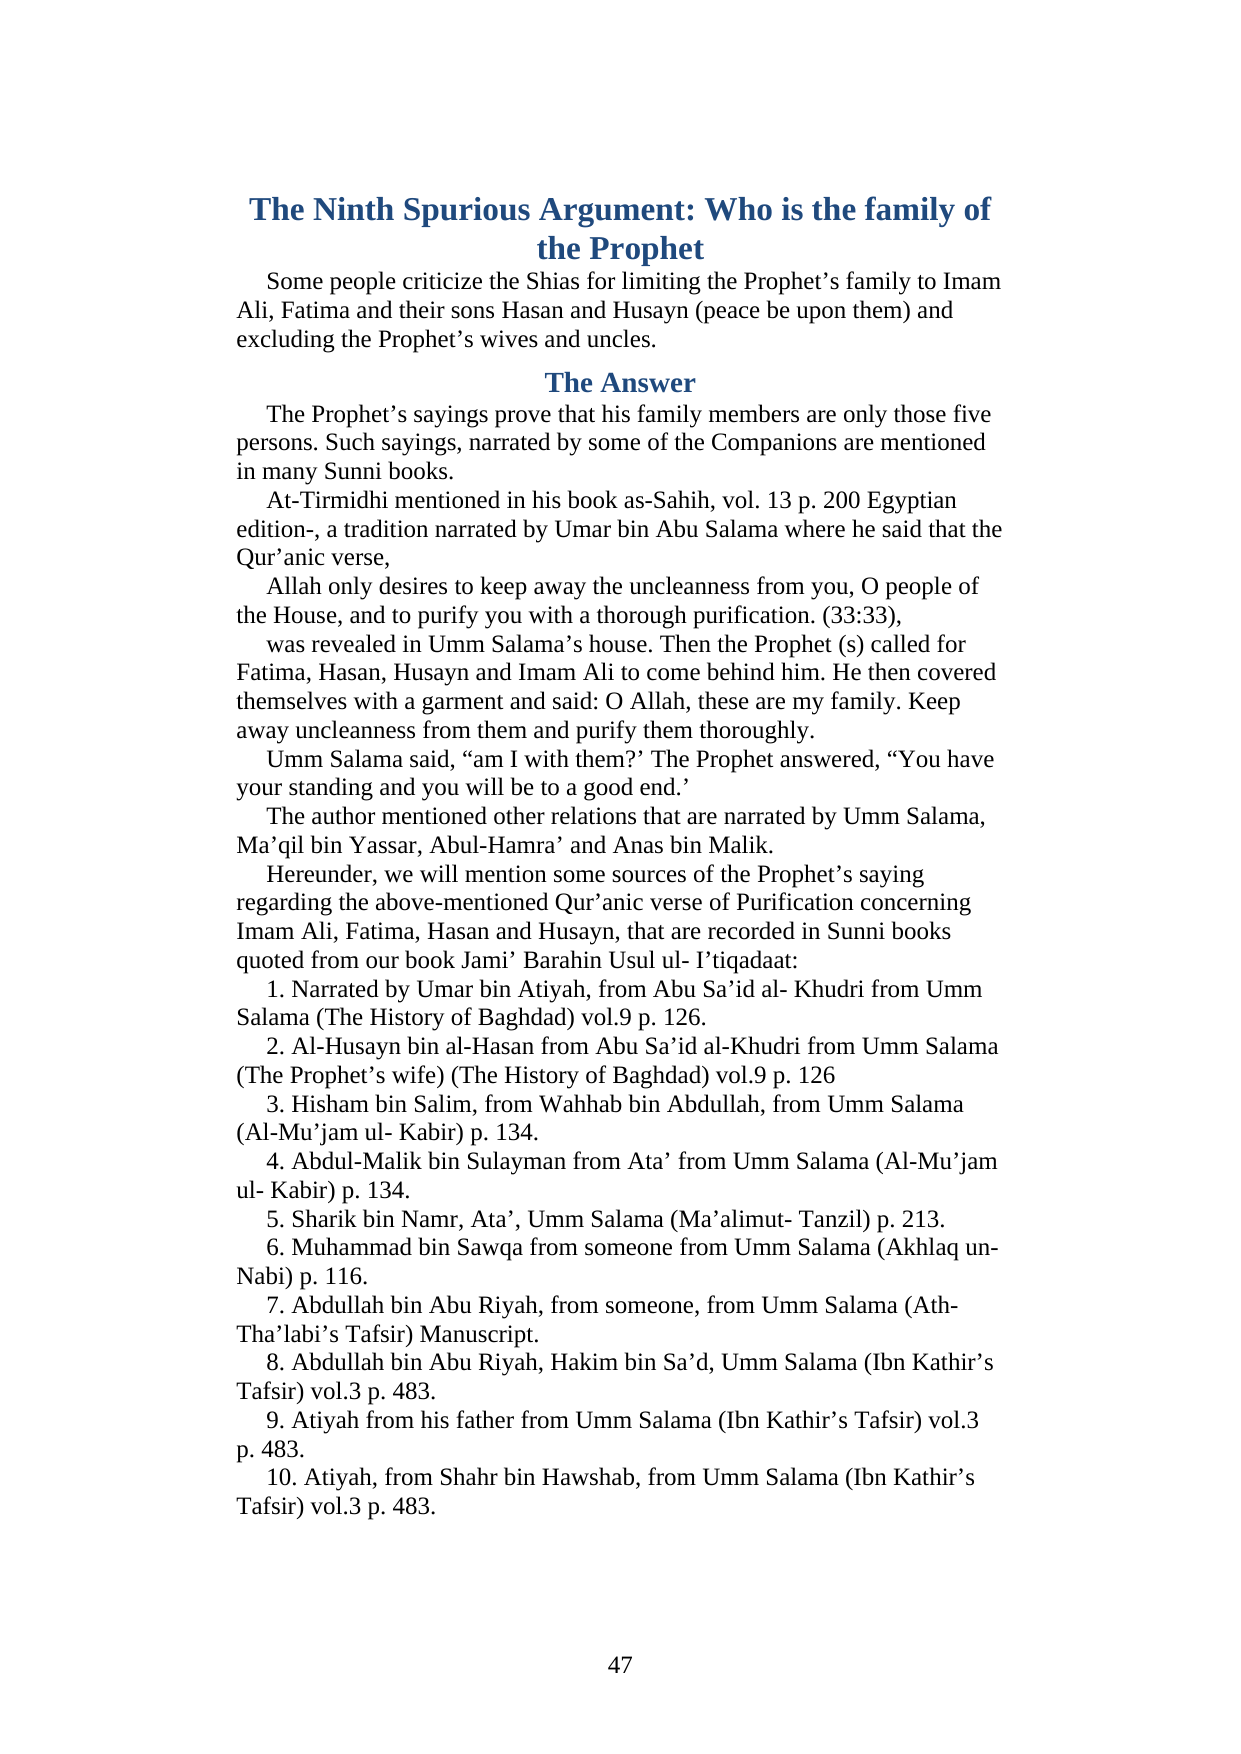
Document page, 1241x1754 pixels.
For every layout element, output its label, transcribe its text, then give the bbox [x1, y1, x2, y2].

text 9. Atiyah from his father from Umm Salama (Ibn Kathir’s Tafsir) vol.3 p. 483. [236, 1405, 1004, 1462]
subtitle The Ninth Spurious Argument: Who is the family of the Prophet [236, 190, 1004, 266]
subtitle The Answer [236, 365, 1004, 399]
text At-Tirmidhi mentioned in his book as-Sahih, vol. 13 p. 200 Egyptian edition-, a tradition narrated by Umar bin Abu Salama where he said that the Qur’anic verse, [236, 485, 1004, 571]
text Some people criticize the Shias for limiting the Prophet’s family to Imam Ali, Fatima and their sons Hasan and Husayn (peace be upon them) and excluding the Prophet’s wives and uncles. [236, 266, 1004, 353]
text was revealed in Umm Salama’s house. Then the Prophet (s) called for Fatima, Hasan, Husayn and Imam Ali to come behind him. He then covered themselves with a garment and said: O Allah, these are my family. Keep away uncleanness from them and purify them thoroughly. [236, 629, 1004, 744]
text 2. Al-Husayn bin al-Hasan from Abu Sa’id al-Khudri from Umm Salama (The Prophet’s wife) (The History of Baghdad) vol.9 p. 126 [236, 1031, 1004, 1089]
text 6. Muhammad bin Sawqa from someone from Umm Salama (Akhlaq un-Nabi) p. 116. [236, 1232, 1004, 1290]
text 3. Hisham bin Salim, from Wahhab bin Abdullah, from Umm Salama (Al-Mu’jam ul- Kabir) p. 134. [236, 1089, 1004, 1146]
text 5. Sharik bin Namr, Ata’, Umm Salama (Ma’alimut- Tanzil) p. 213. [236, 1204, 1004, 1232]
text 1. Narrated by Umar bin Atiyah, from Abu Sa’id al- Khudri from Umm Salama (The History of Baghdad) vol.9 p. 126. [236, 974, 1004, 1031]
text The author mentioned other relations that are narrated by Umm Salama, Ma’qil bin Yassar, Abul-Hamra’ and Anas bin Malik. [236, 801, 1004, 859]
text 8. Abdullah bin Abu Riyah, Hakim bin Sa’d, Umm Salama (Ibn Kathir’s Tafsir) vol.3 p. 483. [236, 1347, 1004, 1405]
text 4. Abdul-Malik bin Sulayman from Ata’ from Umm Salama (Al-Mu’jam ul- Kabir) p. 134. [236, 1146, 1004, 1204]
text 7. Abdullah bin Abu Riyah, from someone, from Umm Salama (Ath-Tha’labi’s Tafsir) Manuscript. [236, 1290, 1004, 1347]
text 10. Atiyah, from Shahr bin Hawshab, from Umm Salama (Ibn Kathir’s Tafsir) vol.3 p. 483. [236, 1462, 1004, 1520]
text Allah only desires to keep away the uncleanness from you, O people of the House, and to purify you with a thorough purification. (33:33), [236, 571, 1004, 629]
text Umm Salama said, “am I with them?’ The Prophet answered, “You have your standing and you will be to a good end.’ [236, 744, 1004, 801]
text The Prophet’s sayings prove that his family members are only those five persons. Such sayings, narrated by some of the Companions are mentioned in many Sunni books. [236, 399, 1004, 485]
text Hereunder, we will mention some sources of the Prophet’s saying regarding the above-mentioned Qur’anic verse of Purification concerning Imam Ali, Fatima, Hasan and Husayn, that are recorded in Sunni books quoted from our book Jami’ Barahin Usul ul- I’tiqadaat: [236, 859, 1004, 974]
